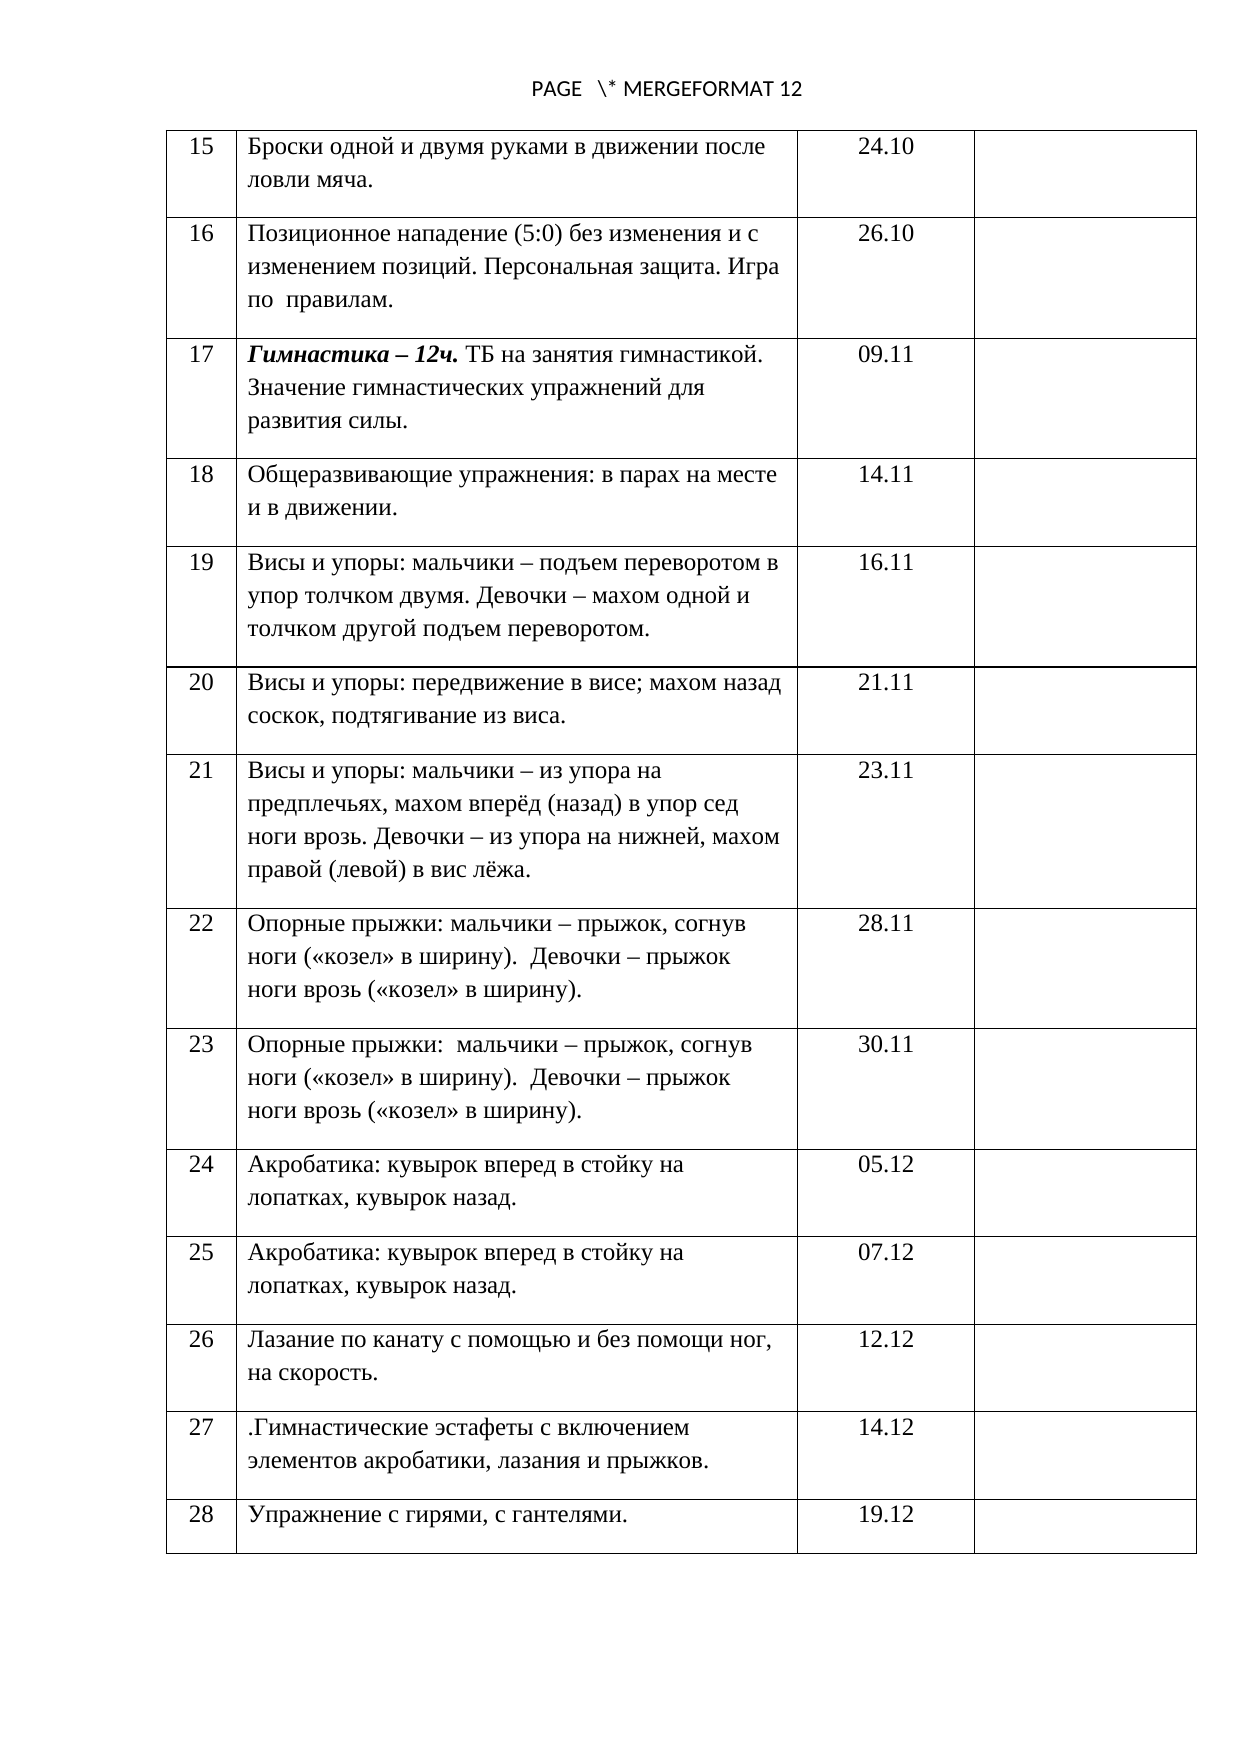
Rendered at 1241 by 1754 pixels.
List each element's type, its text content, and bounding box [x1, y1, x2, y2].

table_cell 05.12 [798, 1150, 974, 1236]
table_cell Висы и упоры: передвижение в висе; махом назад соскок, подтягивание из виса. [237, 668, 797, 754]
table_cell 25 [167, 1237, 236, 1323]
table_cell .Гимнастические эстафеты с включением элементов акробатики, лазания и прыжков. [237, 1412, 797, 1498]
table_cell 19 [167, 547, 236, 666]
table_cell Опорные прыжки: мальчики – прыжок, согнув ноги («козел» в ширину). Девочки – прыжок ноги врозь («козел» в ширину). [237, 1029, 797, 1148]
table_cell 20 [167, 668, 236, 754]
table_cell 24.10 [798, 131, 974, 217]
table_cell 14.11 [798, 459, 974, 546]
table_cell 28 [167, 1500, 236, 1553]
table_cell 26 [167, 1325, 236, 1411]
table_cell 21.11 [798, 668, 974, 754]
table_cell 19.12 [798, 1500, 974, 1553]
table_cell [975, 668, 1196, 754]
table_cell [975, 1029, 1196, 1148]
table_cell Опорные прыжки: мальчики – прыжок, согнув ноги («козел» в ширину). Девочки – прыжок ноги врозь («козел» в ширину). [237, 909, 797, 1028]
table_cell [975, 909, 1196, 1028]
table_cell [975, 547, 1196, 666]
table_cell 18 [167, 459, 236, 546]
table_cell 27 [167, 1412, 236, 1498]
table_cell Броски одной и двумя руками в движении после ловли мяча. [237, 131, 797, 217]
table_cell 14.12 [798, 1412, 974, 1498]
table_cell 30.11 [798, 1029, 974, 1148]
table_cell [975, 1325, 1196, 1411]
table_cell 16 [167, 218, 236, 338]
table_cell [975, 131, 1196, 217]
table_cell 21 [167, 755, 236, 907]
table_cell 15 [167, 131, 236, 217]
table_cell [975, 339, 1196, 458]
table_cell 24 [167, 1150, 236, 1236]
table_cell Общеразвивающие упражнения: в парах на месте и в движении. [237, 459, 797, 546]
table_cell [975, 1237, 1196, 1323]
table_cell Гимнастика – 12ч. ТБ на занятия гимнастикой. Значение гимнастических упражнений для развития силы. [237, 339, 797, 458]
table_cell Позиционное нападение (5:0) без изменения и с изменением позиций. Персональная защита. Игра по правилам. [237, 218, 797, 338]
table_cell 23.11 [798, 755, 974, 907]
table_cell [975, 218, 1196, 338]
table_cell [975, 1500, 1196, 1553]
table_cell 16.11 [798, 547, 974, 666]
table_cell Висы и упоры: мальчики – из упора на предплечьях, махом вперёд (назад) в упор сед ноги врозь. Девочки – из упора на нижней, махом правой (левой) в вис лёжа. [237, 755, 797, 907]
table_cell [975, 755, 1196, 907]
table_cell 12.12 [798, 1325, 974, 1411]
table_cell Акробатика: кувырок вперед в стойку на лопатках, кувырок назад. [237, 1150, 797, 1236]
table_cell [975, 1150, 1196, 1236]
table_cell 26.10 [798, 218, 974, 338]
table_cell Упражнение с гирями, с гантелями. [237, 1500, 797, 1553]
table_cell Висы и упоры: мальчики – подъем переворотом в упор толчком двумя. Девочки – махом одной и толчком другой подъем переворотом. [237, 547, 797, 666]
table_cell 07.12 [798, 1237, 974, 1323]
table_cell 28.11 [798, 909, 974, 1028]
table_cell 09.11 [798, 339, 974, 458]
table_cell 17 [167, 339, 236, 458]
table_cell 22 [167, 909, 236, 1028]
table_cell [975, 459, 1196, 546]
table_cell Лазание по канату с помощью и без помощи ног, на скорость. [237, 1325, 797, 1411]
table_cell [975, 1412, 1196, 1498]
table_cell Акробатика: кувырок вперед в стойку на лопатках, кувырок назад. [237, 1237, 797, 1323]
table_cell 23 [167, 1029, 236, 1148]
